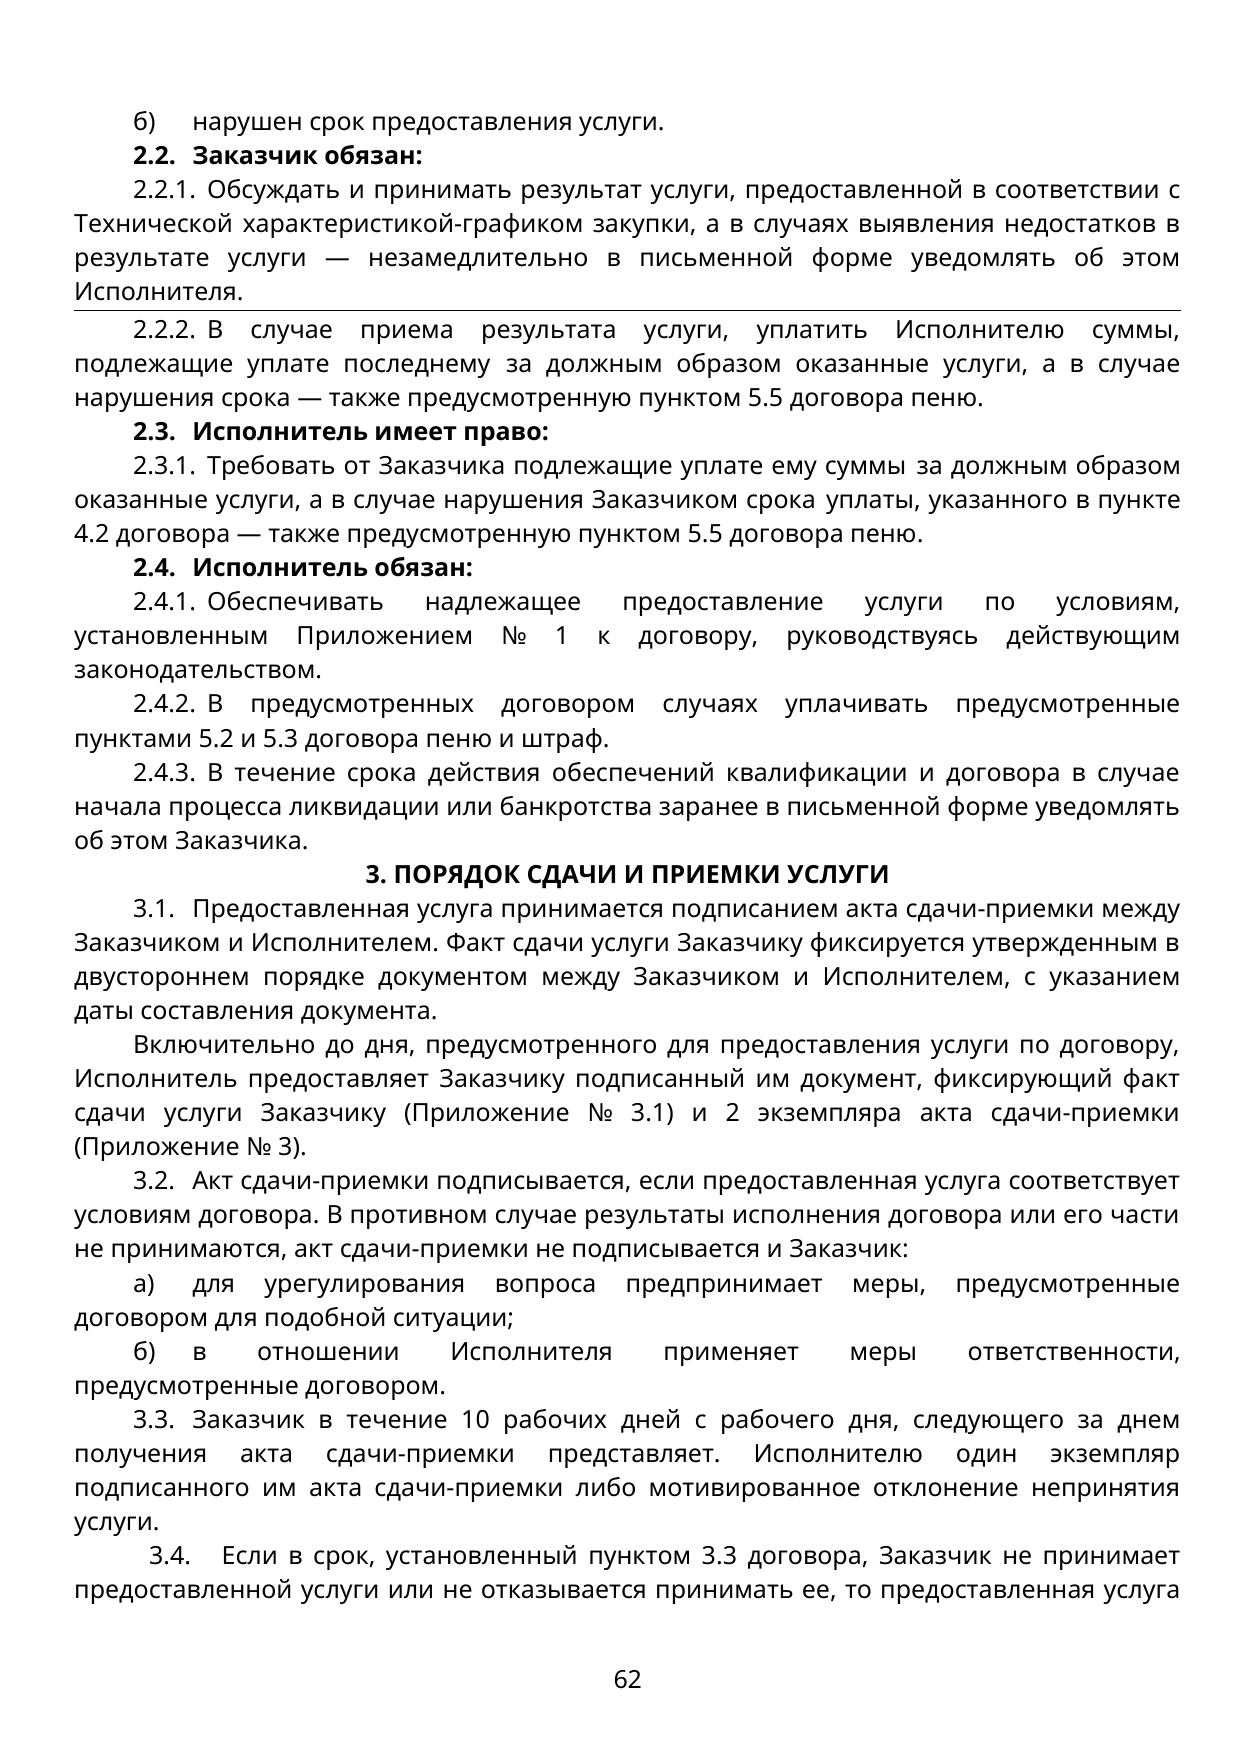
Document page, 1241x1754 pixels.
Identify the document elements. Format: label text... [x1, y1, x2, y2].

text 3. ПОРЯДОК СДАЧИ И ПРИЕМКИ УСЛУГИ [74, 856, 1181, 891]
text 2.3. Исполнитель имеет право: [74, 414, 1181, 448]
text 3.1. Предоставленная услуга принимается подписанием акта сдачи-приемки между Заказчиком и Исполнителем. Факт сдачи услуги Заказчику фиксируется утвержденным в двустороннем порядке документом между Заказчиком и Исполнителем, с указанием даты составления документа. [74, 891, 1181, 1027]
text 2.4.2. В предусмотренных договором случаях уплачивать предусмотренные пунктами 5.2 и 5.3 договора пеню и штраф. [74, 686, 1181, 754]
text 2.2. Заказчик обязан: [74, 137, 1181, 172]
text Включительно до дня, предусмотренного для предоставления услуги по договору, Исполнитель предоставляет Заказчику подписанный им документ, фиксирующий факт сдачи услуги Заказчику (Приложение № 3.1) и 2 экземпляра акта сдачи-приемки (Приложение № 3). [74, 1027, 1181, 1163]
text 2.4.3. В течение срока действия обеспечений квалификации и договора в случае начала процесса ликвидации или банкротства заранее в письменной форме уведомлять об этом Заказчика. [74, 754, 1181, 856]
text б) нарушен срок предоставления услуги. [74, 103, 1181, 137]
text 3.3. Заказчик в течение 10 рабочих дней с рабочего дня, следующего за днем получения акта сдачи-приемки представляет. Исполнителю один экземпляр подписанного им акта сдачи-приемки либо мотивированное отклонение непринятия услуги. [74, 1401, 1181, 1538]
text 2.2.2. В случае приема результата услуги, уплатить Исполнителю суммы, подлежащие уплате последнему за должным образом оказанные услуги, а в случае нарушения срока — также предусмотренную пунктом 5.5 договора пеню. [74, 311, 1181, 414]
text 2.3.1. Требовать от Заказчика подлежащие уплате ему суммы за должным образом оказанные услуги, а в случае нарушения Заказчиком срока уплаты, указанного в пункте 4.2 договора — также предусмотренную пунктом 5.5 договора пеню. [74, 448, 1181, 550]
text б) в отношении Исполнителя применяет меры ответственности, предусмотренные договором. [74, 1333, 1181, 1401]
text 2.2.1. Обсуждать и принимать результат услуги, предоставленной в соответствии с Технической характеристикой-графиком закупки, а в случаях выявления недостатков в результате услуги — незамедлительно в письменной форме уведомлять об этом Исполнителя. [74, 172, 1181, 310]
text а) для урегулирования вопроса предпринимает меры, предусмотренные договором для подобной ситуации; [74, 1265, 1181, 1333]
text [74, 1538, 1181, 1606]
text 2.4. Исполнитель обязан: [74, 550, 1181, 584]
text 3.2. Акт сдачи-приемки подписывается, если предоставленная услуга соответствует условиям договора. В противном случае результаты исполнения договора или его части не принимаются, акт сдачи-приемки не подписывается и Заказчик: [74, 1163, 1181, 1265]
text 2.4.1. Обеспечивать надлежащее предоставление услуги по условиям, установленным Приложением № 1 к договору, руководствуясь действующим законодательством. [74, 584, 1181, 686]
